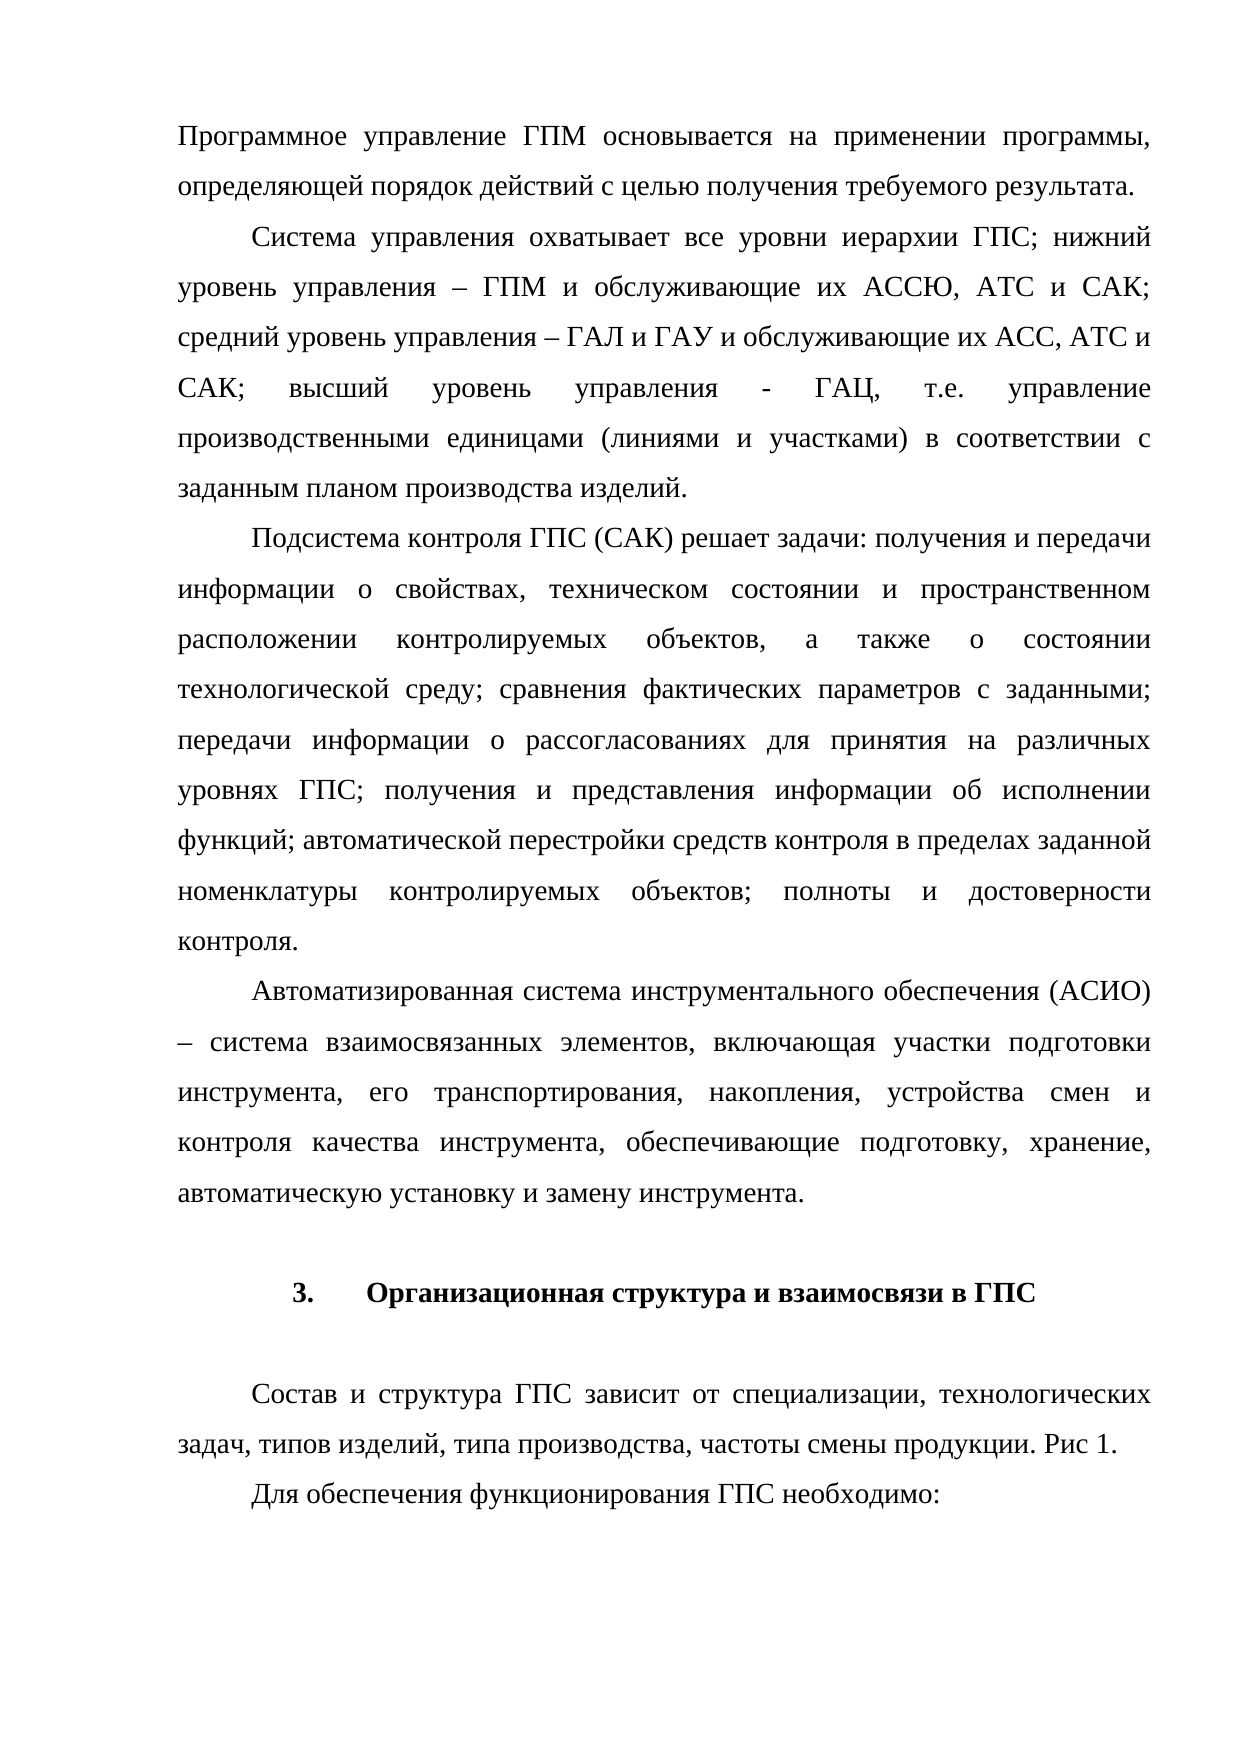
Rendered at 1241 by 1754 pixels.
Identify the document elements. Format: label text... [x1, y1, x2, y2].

subtitle Организационная структура и взаимосвязи в ГПС [177, 1275, 1152, 1309]
text Система управления охватывает все уровни иерархии ГПС; нижний уровень управления – ГПМ и обслуживающие их АССЮ, АТС и САК; средний уровень управления – ГАЛ и ГАУ и обслуживающие их АСС, АТС и САК; высший уровень управления - ГАЦ, т.е. управление производственными единицами (линиями и участками) в соответствии с заданным планом производства изделий. [177, 219, 1152, 504]
text Для обеспечения функционирования ГПС необходимо: [177, 1477, 1152, 1510]
text Автоматизированная система инструментального обеспечения (АСИО) – система взаимосвязанных элементов, включающая участки подготовки инструмента, его транспортирования, накопления, устройства смен и контроля качества инструмента, обеспечивающие подготовку, хранение, автоматическую установку и замену инструмента. [177, 973, 1152, 1208]
text Подсистема контроля ГПС (САК) решает задачи: получения и передачи информации о свойствах, техническом состоянии и пространственном расположении контролируемых объектов, а также о состоянии технологической среду; сравнения фактических параметров с заданными; передачи информации о рассогласованиях для принятия на различных уровнях ГПС; получения и представления информации об исполнении функций; автоматической перестройки средств контроля в пределах заданной номенклатуры контролируемых объектов; полноты и достоверности контроля. [177, 521, 1152, 957]
text Состав и структура ГПС зависит от специализации, технологических задач, типов изделий, типа производства, частоты смены продукции. Рис 1. [177, 1376, 1152, 1460]
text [177, 118, 1152, 202]
